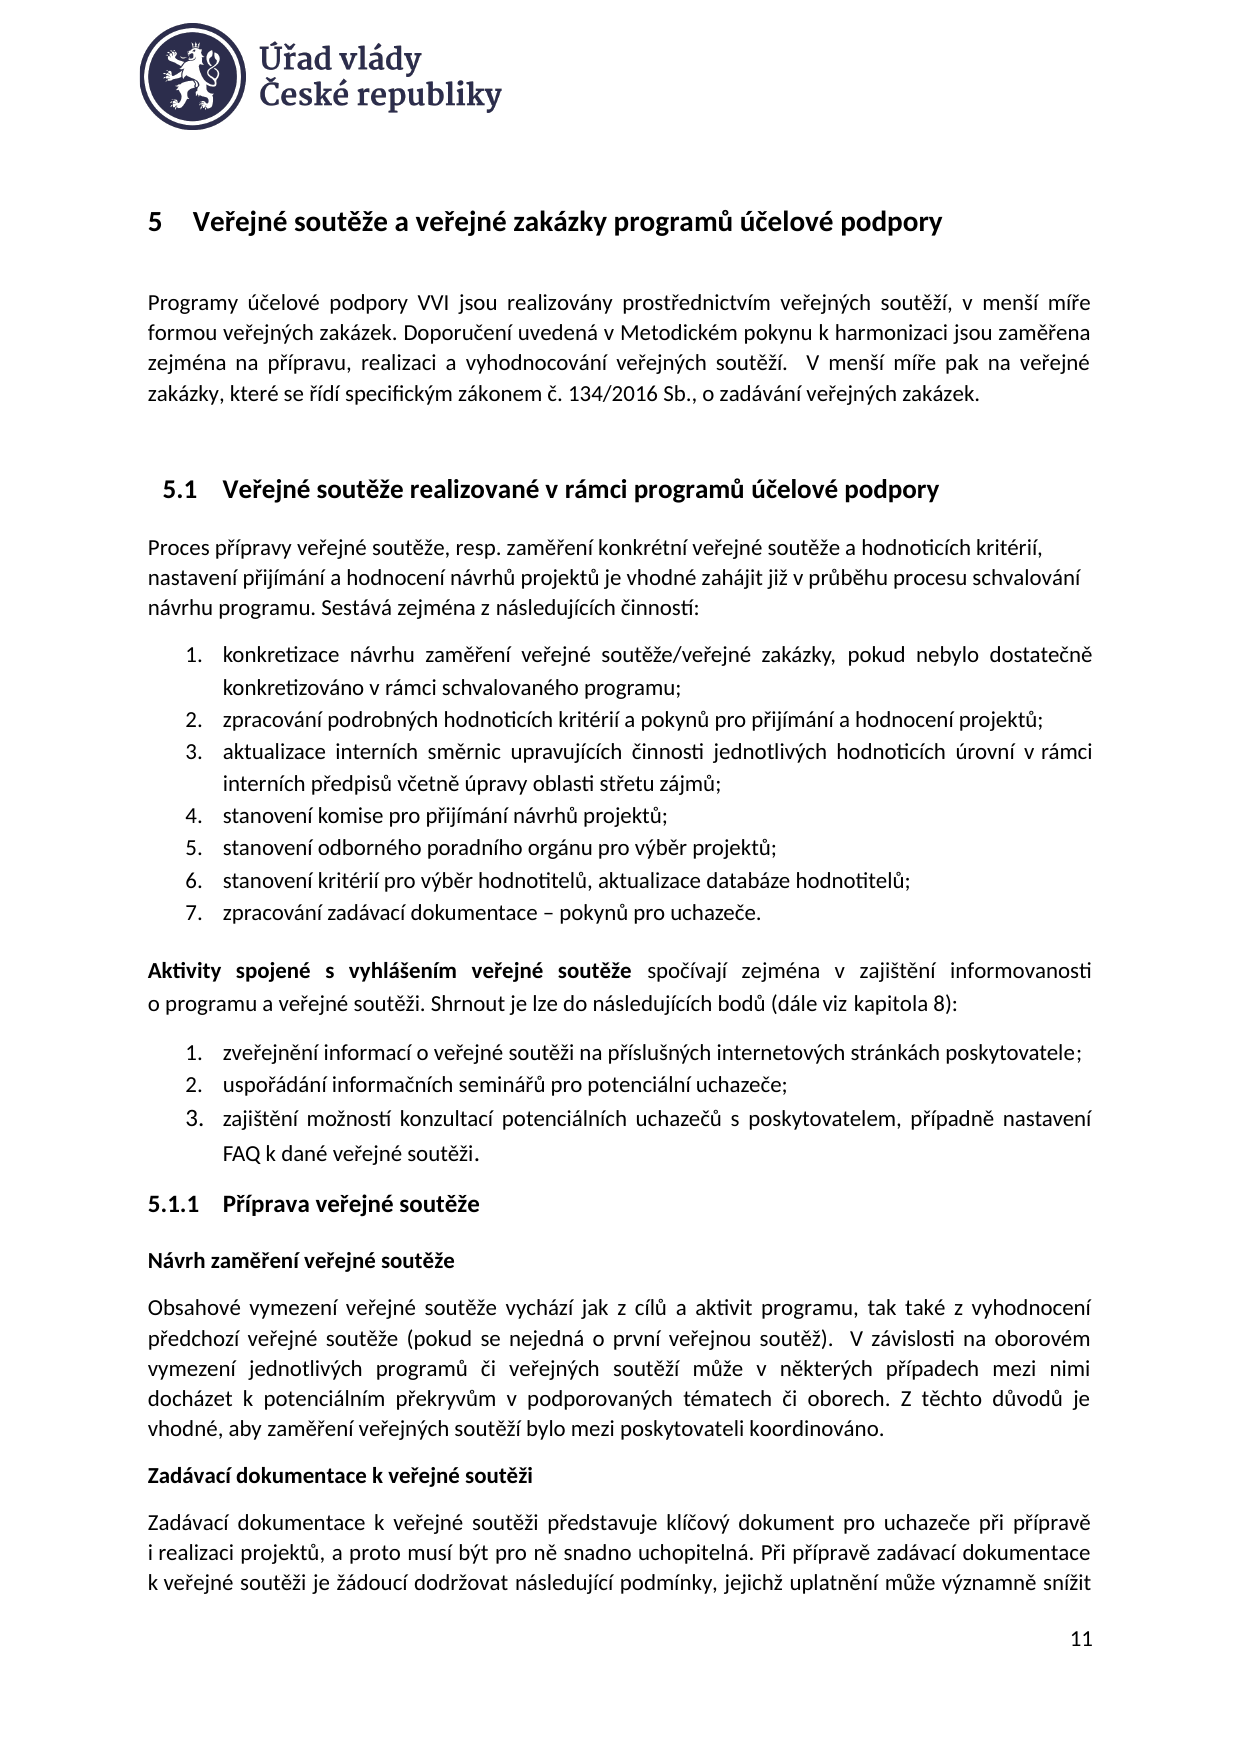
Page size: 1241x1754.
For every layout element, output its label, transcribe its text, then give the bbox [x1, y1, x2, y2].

subtitle Veřejné soutěže a veřejné zakázky programů účelové podpory [148, 203, 1093, 238]
list zpracování zadávací dokumentace – pokynů pro uchazeče. [185, 898, 1093, 926]
text Návrh zaměření veřejné soutěže [148, 1247, 1093, 1274]
text Zadávací dokumentace k veřejné soutěži [148, 1461, 1093, 1489]
list uspořádání informačních seminářů pro potenciální uchazeče; [185, 1070, 1093, 1098]
list konkretizace návrhu zaměření veřejné soutěže/veřejné zakázky, pokud nebylo dostatečně konkretizováno v rámci schvalovaného programu; [185, 640, 1093, 701]
list stanovení komise pro přijímání návrhů projektů; [185, 801, 1093, 829]
list zpracování podrobných hodnoticích kritérií a pokynů pro přijímání a hodnocení projektů; [185, 705, 1093, 733]
text Proces přípravy veřejné soutěže, resp. zaměření konkrétní veřejné soutěže a hodnoticích kritérií, nastavení přijímání a hodnocení návrhů projektů je vhodné zahájit již v průběhu procesu schvalování návrhu programu. Sestává zejména z následujících činností: [148, 533, 1093, 622]
text Programy účelové podpory VVI jsou realizovány prostřednictvím veřejných soutěží, v menší míře formou veřejných zakázek. Doporučení uvedená v Metodickém pokynu k harmonizaci jsou zaměřena zejména na přípravu, realizaci a vyhodnocování veřejných soutěží. V menší míře pak na veřejné zakázky, které se řídí specifickým zákonem č. 134/2016 Sb., o zadávání veřejných zakázek. [148, 288, 1093, 407]
list stanovení kritérií pro výběr hodnotitelů, aktualizace databáze hodnotitelů; [185, 866, 1093, 894]
text Aktivity spojené s vyhlášením veřejné soutěže spočívají zejména v zajištění informovanosti o programu a veřejné soutěži. Shrnout je lze do následujících bodů (dále viz kapitola 8): [148, 957, 1093, 1017]
list stanovení odborného poradního orgánu pro výběr projektů; [185, 833, 1093, 862]
list zveřejnění informací o veřejné soutěži na příslušných internetových stránkách poskytovatele; [185, 1038, 1093, 1066]
subtitle Příprava veřejné soutěže [148, 1189, 1093, 1219]
subtitle Veřejné soutěže realizované v rámci programů účelové podpory [162, 472, 1093, 506]
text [148, 1508, 1093, 1596]
text Obsahové vymezení veřejné soutěže vychází jak z cílů a aktivit programu, tak také z vyhodnocení předchozí veřejné soutěže (pokud se nejedná o první veřejnou soutěž). V závislosti na oborovém vymezení jednotlivých programů či veřejných soutěží může v některých případech mezi nimi docházet k potenciálním překryvům v podporovaných tématech či oborech. Z těchto důvodů je vhodné, aby zaměření veřejných soutěží bylo mezi poskytovateli koordinováno. [148, 1293, 1093, 1442]
list aktualizace interních směrnic upravujících činnosti jednotlivých hodnoticích úrovní v rámci interních předpisů včetně úpravy oblasti střetu zájmů; [185, 737, 1093, 797]
list zajištění možností konzultací potenciálních uchazečů s poskytovatelem, případně nastavení FAQ k dané veřejné soutěži. [185, 1102, 1093, 1167]
picture [139, 23, 502, 130]
